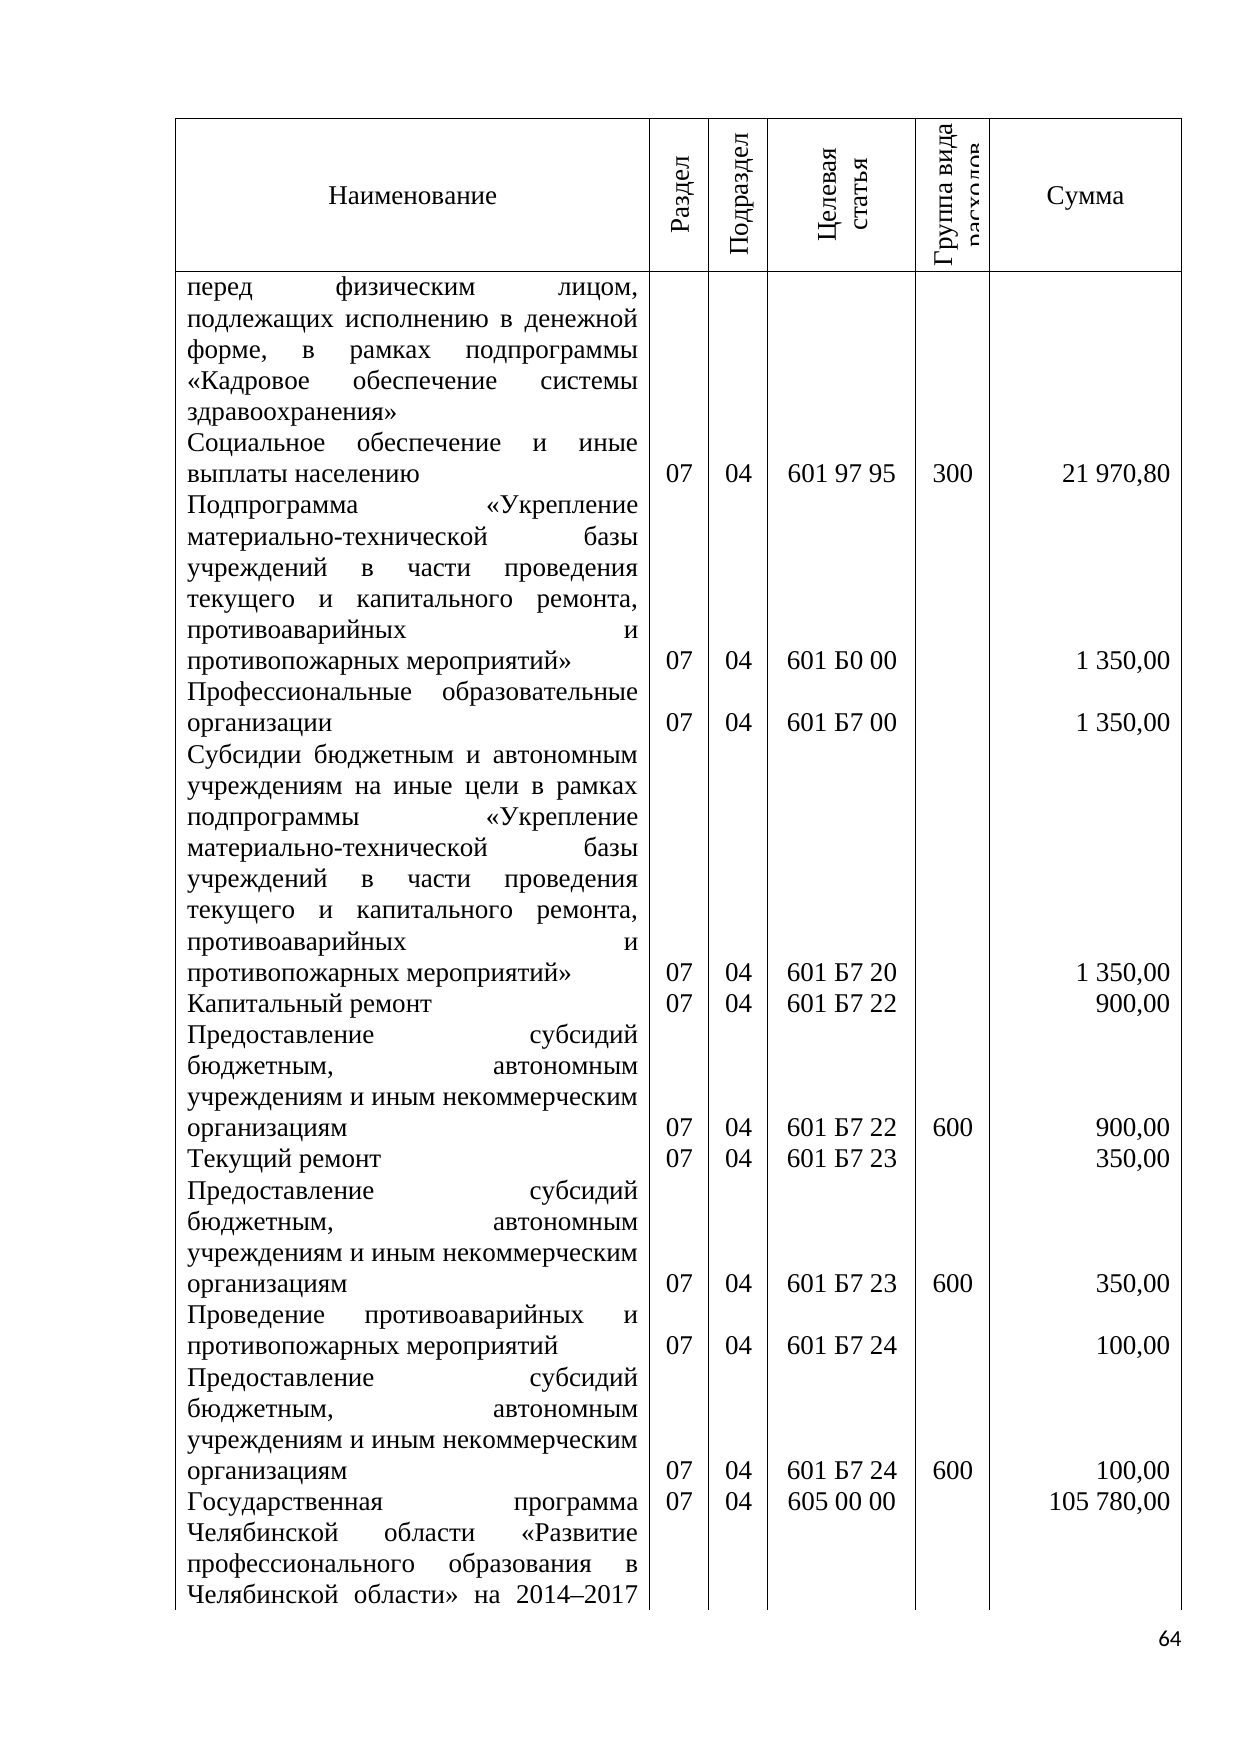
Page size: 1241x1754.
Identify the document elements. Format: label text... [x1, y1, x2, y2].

table_header Целевая статья [768, 119, 915, 271]
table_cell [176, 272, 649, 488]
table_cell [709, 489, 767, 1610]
table_header Сумма [990, 119, 1181, 271]
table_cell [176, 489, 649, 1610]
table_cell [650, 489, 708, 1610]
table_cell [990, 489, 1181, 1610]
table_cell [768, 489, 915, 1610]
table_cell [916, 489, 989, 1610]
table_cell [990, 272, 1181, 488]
table_header Подраздел [709, 119, 767, 271]
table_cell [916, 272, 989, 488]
table_header Группа вида расходов [916, 119, 989, 271]
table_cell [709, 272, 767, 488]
table_header Раздел [650, 119, 708, 271]
table_header Наименование [176, 119, 649, 271]
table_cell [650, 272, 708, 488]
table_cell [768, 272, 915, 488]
